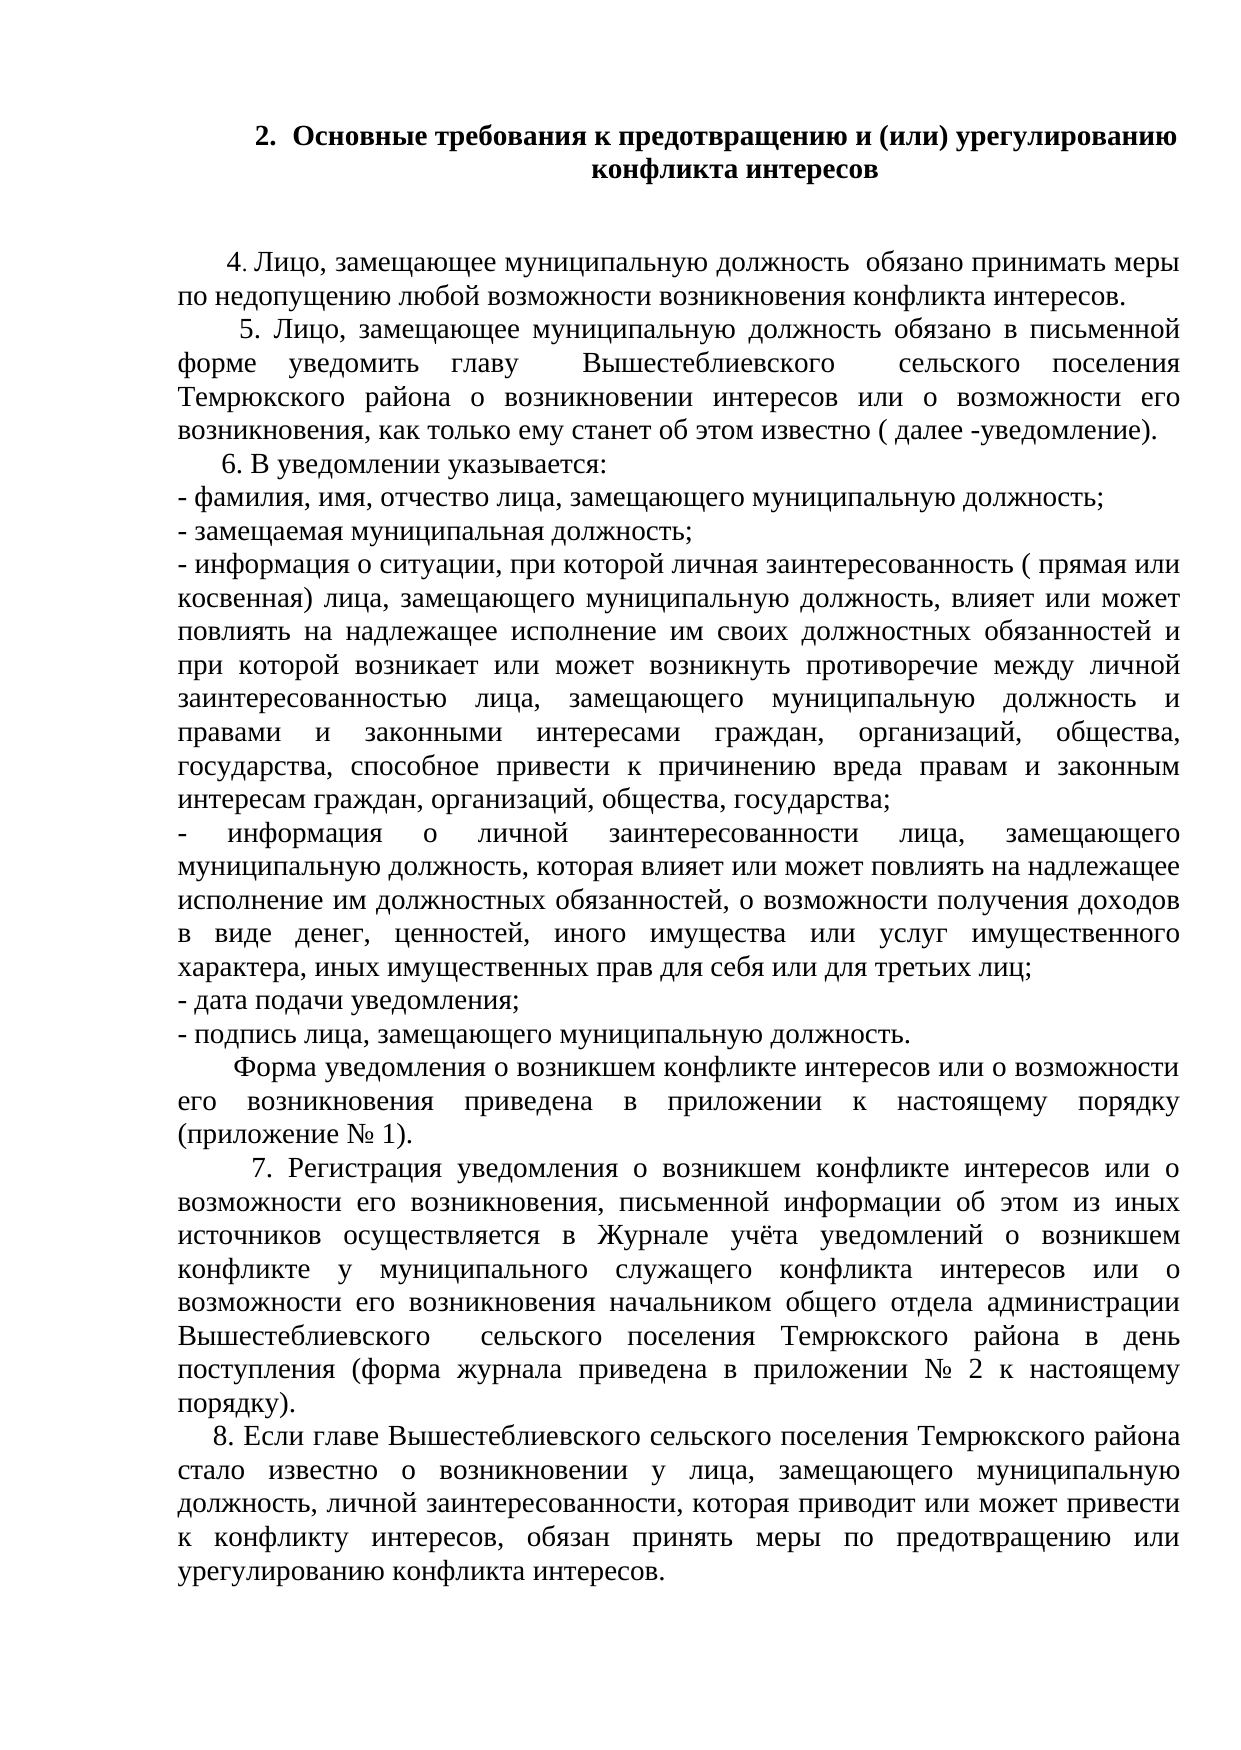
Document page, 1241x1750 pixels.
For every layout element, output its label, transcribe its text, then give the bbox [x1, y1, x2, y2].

text 5. Лицо, замещающее муниципальную должность обязано в письменной форме уведомить главу Вышестеблиевского сельского поселения Темрюкского района о возникновении интересов или о возможности его возникновения, как только ему станет об этом известно ( далее -уведомление). [177, 312, 1181, 446]
text - информация о личной заинтересованности лица, замещающего муниципальную должность, которая влияет или может повлиять на надлежащее исполнение им должностных обязанностей, о возможности получения доходов в виде денег, ценностей, иного имущества или услуг имущественного характера, иных имущественных прав для себя или для третьих лиц; [177, 815, 1181, 982]
text - информация о ситуации, при которой личная заинтересованность ( прямая или косвенная) лица, замещающего муниципальную должность, влияет или может повлиять на надлежащее исполнение им своих должностных обязанностей и при которой возникает или может возникнуть противоречие между личной заинтересованностью лица, замещающего муниципальную должность и правами и законными интересами граждан, организаций, общества, государства, способное привести к причинению вреда правам и законным интересам граждан, организаций, общества, государства; [177, 546, 1181, 815]
text - фамилия, имя, отчество лица, замещающего муниципальную должность; [177, 479, 1181, 513]
text - дата подачи уведомления; [177, 982, 1181, 1016]
text Форма уведомления о возникшем конфликте интересов или о возможности его возникновения приведена в приложении к настоящему порядку (приложение № 1). [177, 1049, 1181, 1150]
list Основные требования к предотвращению и (или) урегулированию конфликта интересов [251, 118, 1181, 185]
text 6. В уведомлении указывается: [177, 446, 1181, 479]
text 8. Если главе Вышестеблиевского сельского поселения Темрюкского района стало известно о возникновении у лица, замещающего муниципальную должность, личной заинтересованности, которая приводит или может привести к конфликту интересов, обязан принять меры по предотвращению или урегулированию конфликта интересов. [177, 1418, 1181, 1586]
text - подпись лица, замещающего муниципальную должность. [177, 1016, 1181, 1049]
text 4. Лицо, замещающее муниципальную должность обязано принимать меры по недопущению любой возможности возникновения конфликта интересов. [177, 244, 1181, 312]
text - замещаемая муниципальная должность; [177, 513, 1181, 546]
text 7. Регистрация уведомления о возникшем конфликте интересов или о возможности его возникновения, письменной информации об этом из иных источников осуществляется в Журнале учёта уведомлений о возникшем конфликте у муниципального служащего конфликта интересов или о возможности его возникновения начальником общего отдела администрации Вышестеблиевского сельского поселения Темрюкского района в день поступления (форма журнала приведена в приложении № 2 к настоящему порядку). [177, 1150, 1181, 1418]
